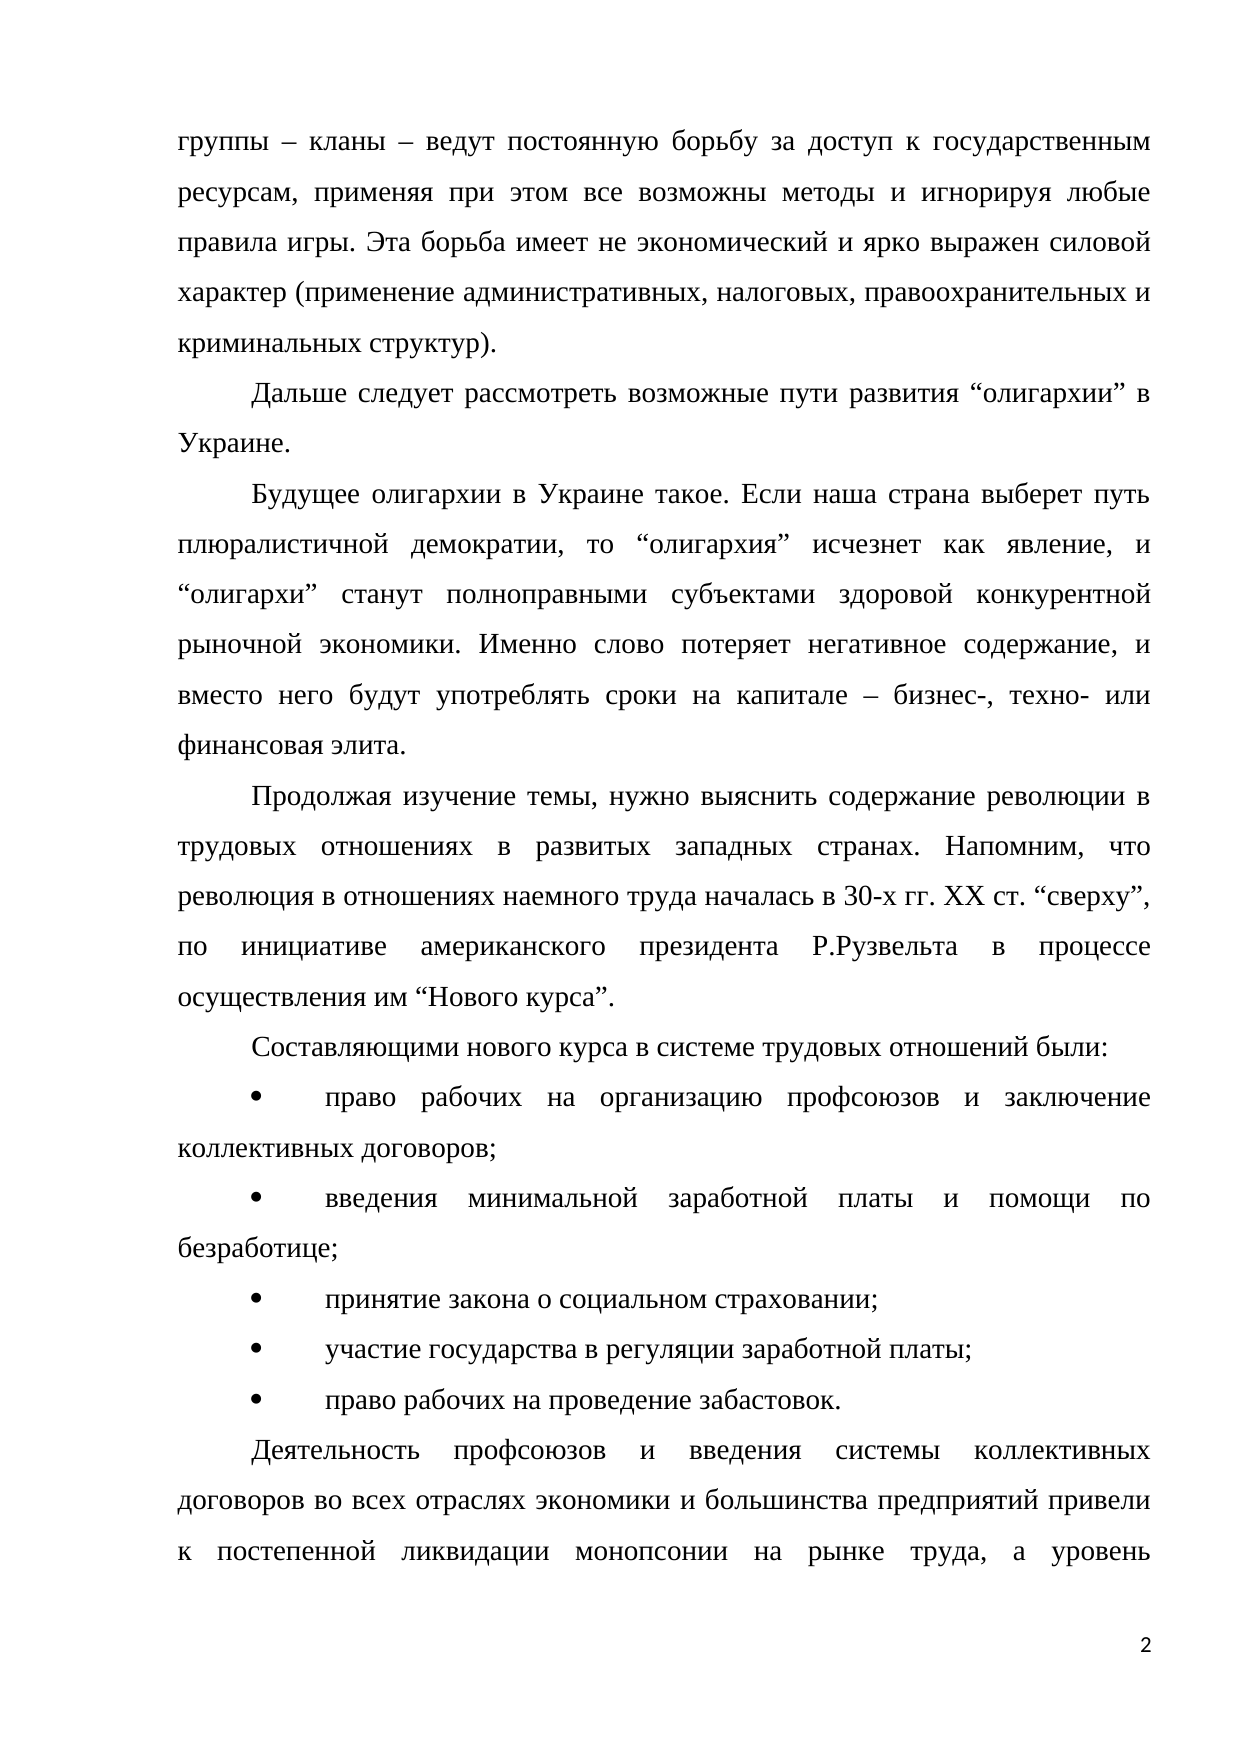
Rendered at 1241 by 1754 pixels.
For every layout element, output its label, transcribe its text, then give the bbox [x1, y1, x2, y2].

list право рабочих на организацию профсоюзов и заключение коллективных договоров; [177, 1079, 1152, 1163]
text Будущее олигархии в Украине такое. Если наша страна выберет путь плюралистичной демократии, то “олигархия” исчезнет как явление, и “олигархи” станут полноправными субъектами здоровой конкурентной рыночной экономики. Именно слово потеряет негативное содержание, и вместо него будут употреблять сроки на капитале – бизнес-, техно- или финансовая элита. [177, 476, 1152, 761]
list право рабочих на проведение забастовок. [177, 1382, 1152, 1415]
text Составляющими нового курса в системе трудовых отношений были: [177, 1029, 1152, 1063]
list введения минимальной заработной платы и помощи по безработице; [177, 1180, 1152, 1264]
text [177, 123, 1152, 358]
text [177, 1432, 1152, 1566]
text Дальше следует рассмотреть возможные пути развития “олигархии” в Украине. [177, 375, 1152, 459]
text Продолжая изучение темы, нужно выяснить содержание революции в трудовых отношениях в развитых западных странах. Напомним, что революция в отношениях наемного труда началась в 30-х гг. ХХ ст. “сверху”, по инициативе американского президента Р.Рузвельта в процессе осуществления им “Нового курса”. [177, 778, 1152, 1012]
list участие государства в регуляции заработной платы; [177, 1331, 1152, 1365]
list принятие закона о социальном страховании; [177, 1281, 1152, 1314]
